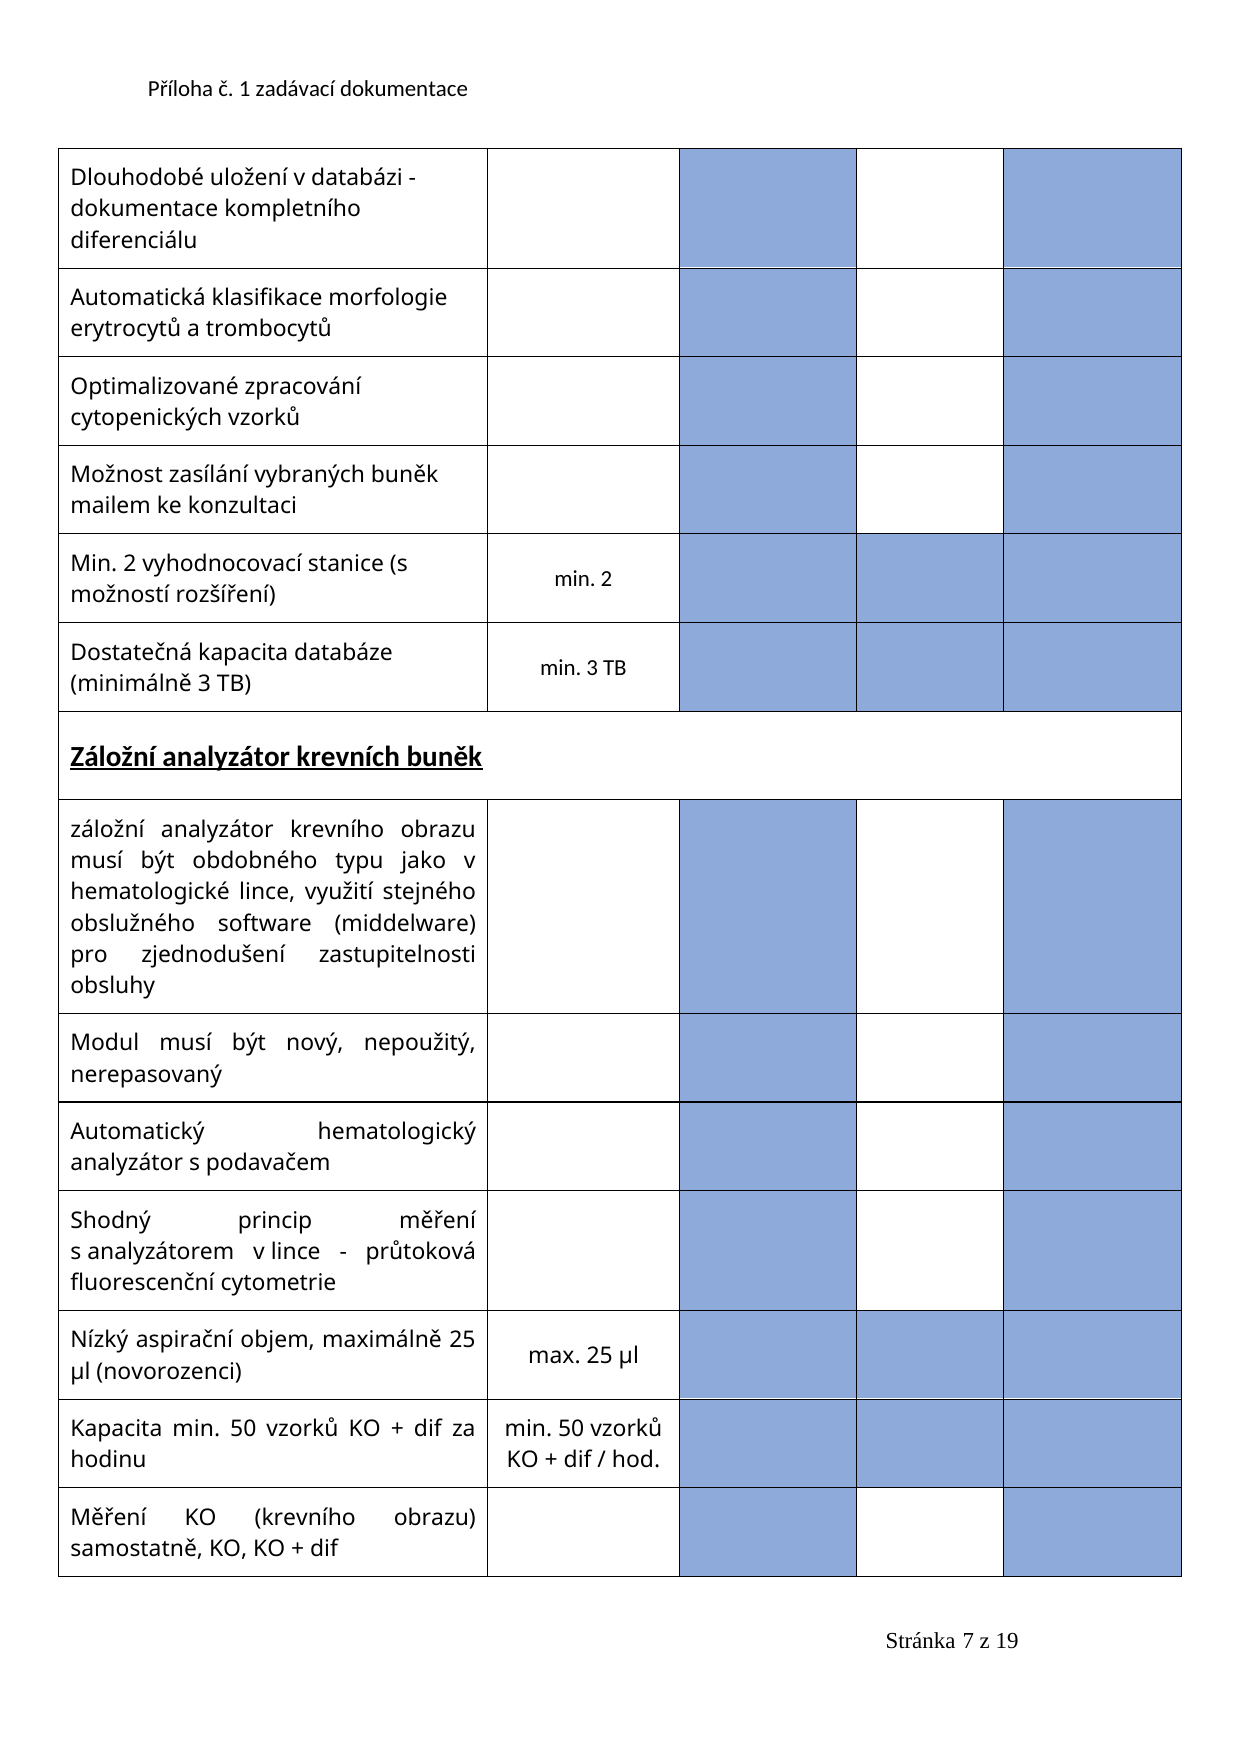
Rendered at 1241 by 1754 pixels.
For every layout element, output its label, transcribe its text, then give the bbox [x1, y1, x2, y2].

table_cell [680, 446, 856, 533]
table_cell Záložní analyzátor krevních buněk [59, 712, 1181, 799]
table_cell Automatická klasifikace morfologie erytrocytů a trombocytů [59, 269, 487, 356]
table_cell max. 25 µl [488, 1311, 679, 1398]
table_cell Min. 2 vyhodnocovací stanice (s možností rozšíření) [59, 534, 487, 622]
table_cell [680, 623, 856, 711]
table_cell [1004, 534, 1181, 622]
table_cell [1004, 1014, 1181, 1101]
table_cell [680, 1103, 856, 1190]
table_cell Dostatečná kapacita databáze (minimálně 3 TB) [59, 623, 487, 711]
table_cell [680, 1014, 856, 1101]
table_cell [1004, 269, 1181, 356]
table_cell záložní analyzátor krevního obrazu musí být obdobného typu jako v hematologické lince, využití stejného obslužného software (middelware) pro zjednodušení zastupitelnosti obsluhy [59, 800, 487, 1013]
table_cell [1004, 357, 1181, 445]
table_cell min. 2 [488, 534, 679, 622]
table_cell [857, 269, 1003, 356]
table_cell [680, 269, 856, 356]
table_cell [857, 623, 1003, 711]
table_cell [680, 800, 856, 1013]
table_cell [488, 149, 679, 267]
table_cell [488, 1103, 679, 1190]
table_cell [1004, 1311, 1181, 1398]
table_cell [857, 1191, 1003, 1310]
table_cell Dlouhodobé uložení v databázi - dokumentace kompletního diferenciálu [59, 149, 487, 267]
table_cell [1004, 1191, 1181, 1310]
table_cell min. 50 vzorků KO + dif / hod. [488, 1400, 679, 1487]
table_cell [1004, 1103, 1181, 1190]
table_cell [857, 1014, 1003, 1101]
table_cell [680, 1311, 856, 1398]
table_cell [680, 357, 856, 445]
table_cell Shodný princip měření s analyzátorem v lince - průtoková fluorescenční cytometrie [59, 1191, 487, 1310]
table_cell [488, 357, 679, 445]
table_cell [488, 1014, 679, 1101]
table_cell Nízký aspirační objem, maximálně 25 µl (novorozenci) [59, 1311, 487, 1398]
table_cell [680, 1488, 856, 1576]
table_cell [857, 1400, 1003, 1487]
table_cell [857, 446, 1003, 533]
table_cell [857, 149, 1003, 267]
table_cell [1004, 149, 1181, 267]
table_cell [1004, 446, 1181, 533]
table_cell [1004, 800, 1181, 1013]
table_cell Automatický hematologický analyzátor s podavačem [59, 1103, 487, 1190]
table_cell [857, 357, 1003, 445]
table_cell [488, 1191, 679, 1310]
table_cell Možnost zasílání vybraných buněk mailem ke konzultaci [59, 446, 487, 533]
table_cell Měření KO (krevního obrazu) samostatně, KO, KO + dif [59, 1488, 487, 1576]
table_cell [488, 446, 679, 533]
table_cell [488, 1488, 679, 1576]
table_cell Optimalizované zpracování cytopenických vzorků [59, 357, 487, 445]
table_cell [1004, 1488, 1181, 1576]
table_cell Modul musí být nový, nepoužitý, nerepasovaný [59, 1014, 487, 1101]
table_cell [857, 534, 1003, 622]
table_cell [488, 800, 679, 1013]
table_cell min. 3 TB [488, 623, 679, 711]
table_cell [857, 800, 1003, 1013]
table_cell [1004, 623, 1181, 711]
table_cell [1004, 1400, 1181, 1487]
table_cell [488, 269, 679, 356]
table_cell Kapacita min. 50 vzorků KO + dif za hodinu [59, 1400, 487, 1487]
table_cell [680, 1400, 856, 1487]
table_cell [857, 1103, 1003, 1190]
table_cell [680, 149, 856, 267]
table_cell [857, 1311, 1003, 1398]
table_cell [857, 1488, 1003, 1576]
table_cell [680, 1191, 856, 1310]
table_cell [680, 534, 856, 622]
